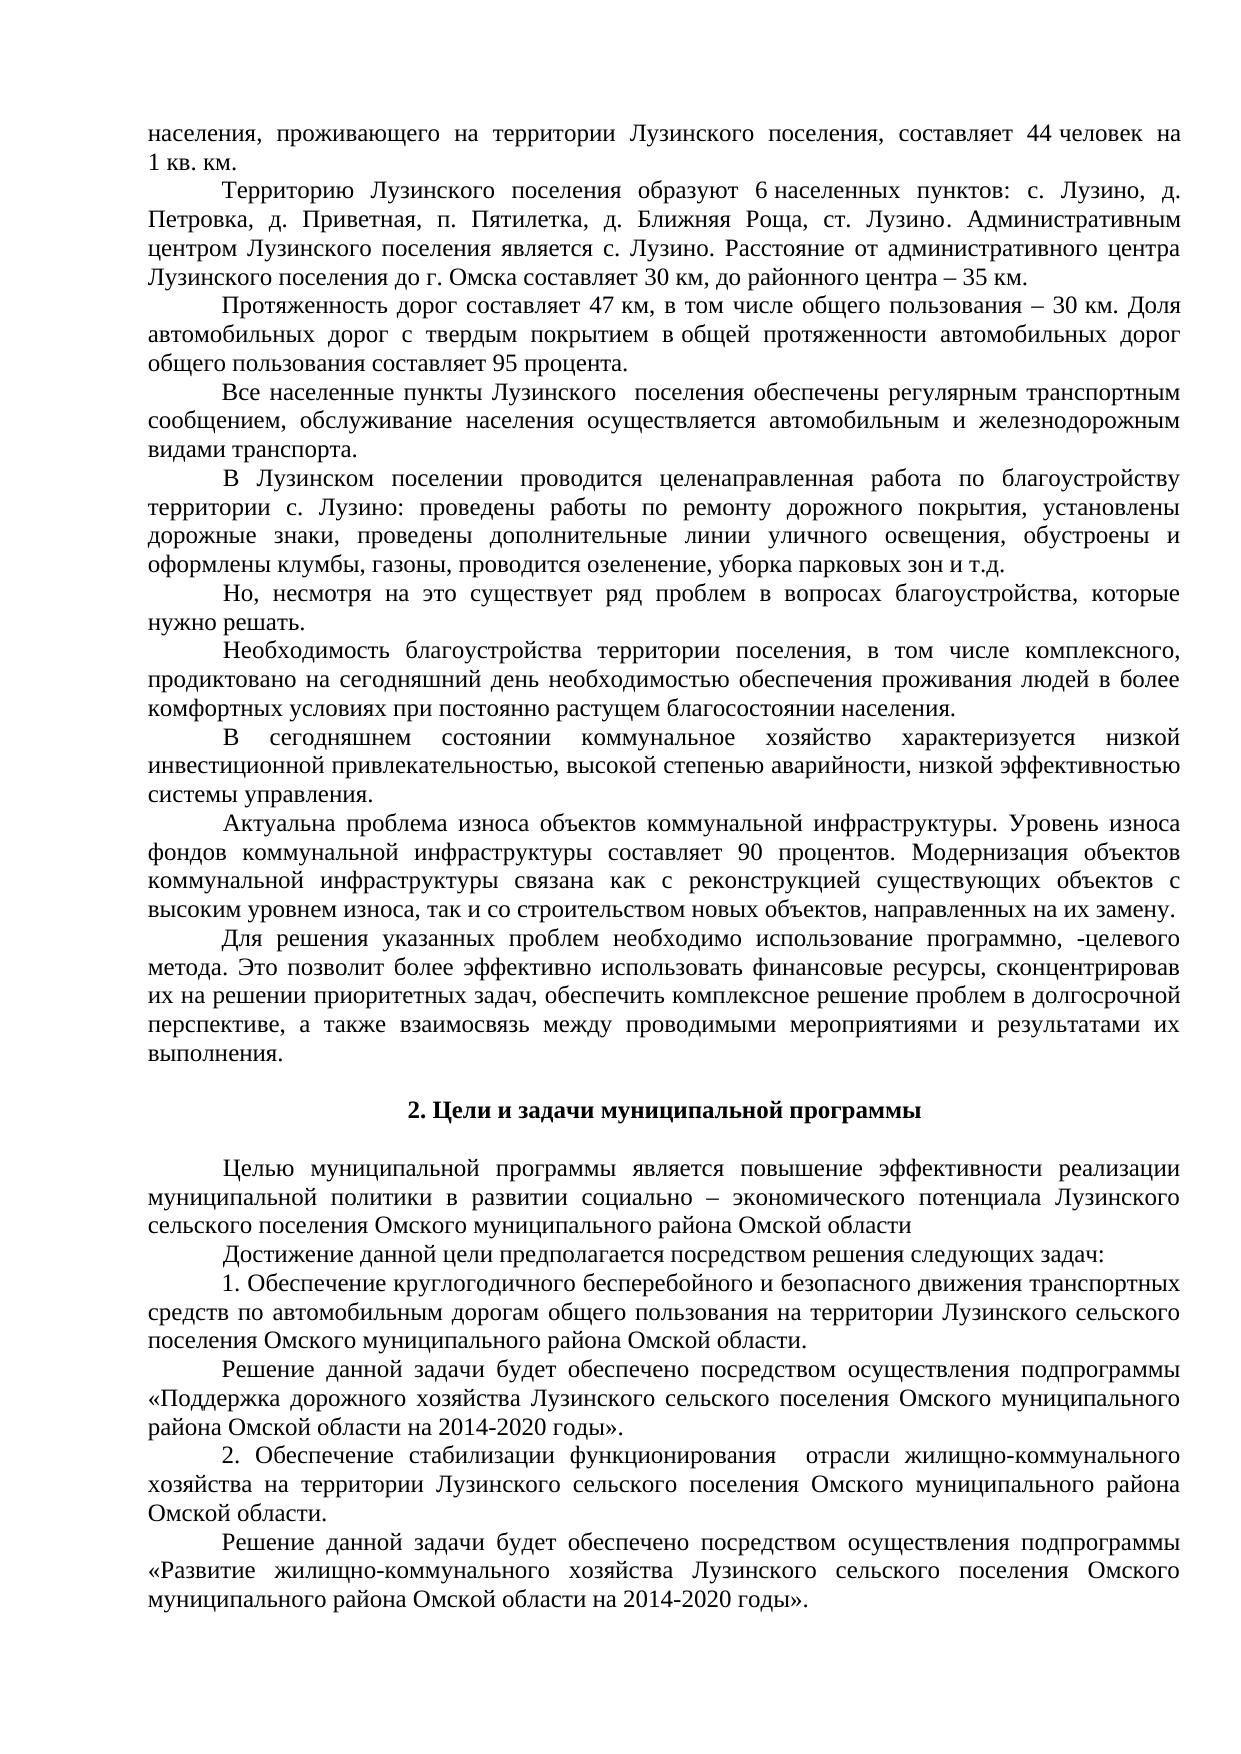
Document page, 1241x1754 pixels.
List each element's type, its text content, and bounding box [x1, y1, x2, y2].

text 2. Обеспечение стабилизации функционирования отрасли жилищно-коммунального хозяйства на территории Лузинского сельского поселения Омского муниципального района Омской области. [148, 1441, 1181, 1527]
text Актуальна проблема износа объектов коммунальной инфраструктуры. Уровень износа фондов коммунальной инфраструктуры составляет 90 процентов. Модернизация объектов коммунальной инфраструктуры связана как с реконструкцией существующих объектов с высоким уровнем износа, так и со строительством новых объектов, направленных на их замену. [148, 808, 1181, 923]
text В сегодняшнем состоянии коммунальное хозяйство характеризуется низкой инвестиционной привлекательностью, высокой степенью аварийности, низкой эффективностью системы управления. [148, 722, 1181, 808]
text Достижение данной цели предполагается посредством решения следующих задач: [148, 1239, 1181, 1268]
text Протяженность дорог составляет , в том числе общего пользования – . Доля автомобильных дорог с твердым покрытием в общей протяженности автомобильных дорог общего пользования составляет 95 процента. [148, 291, 1181, 377]
text 2. Цели и задачи муниципальной программы [148, 1096, 1181, 1124]
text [148, 118, 1181, 176]
text 1. Обеспечение круглогодичного бесперебойного и безопасного движения транспортных средств по автомобильным дорогам общего пользования на территории Лузинского сельского поселения Омского муниципального района Омской области. [148, 1268, 1181, 1354]
text Решение данной задачи будет обеспечено посредством осуществления подпрограммы «Развитие жилищно-коммунального хозяйства Лузинского сельского поселения Омского муниципального района Омской области на 2014-2020 годы». [148, 1527, 1181, 1613]
text Для решения указанных проблем необходимо использование программно, -целевого метода. Это позволит более эффективно использовать финансовые ресурсы, сконцентрировав их на решении приоритетных задач, обеспечить комплексное решение проблем в долгосрочной перспективе, а также взаимосвязь между проводимыми мероприятиями и результатами их выполнения. [148, 923, 1181, 1067]
text Все населенные пункты Лузинского поселения обеспечены регулярным транспортным сообщением, обслуживание населения осуществляется автомобильным и железнодорожным видами транспорта. [148, 377, 1181, 463]
text Целью муниципальной программы является повышение эффективности реализации муниципальной политики в развитии социально – экономического потенциала Лузинского сельского поселения Омского муниципального района Омской области [148, 1153, 1181, 1239]
text Но, несмотря на это существует ряд проблем в вопросах благоустройства, которые нужно решать. [148, 578, 1181, 636]
text Решение данной задачи будет обеспечено посредством осуществления подпрограммы «Поддержка дорожного хозяйства Лузинского сельского поселения Омского муниципального района Омской области на 2014-2020 годы». [148, 1354, 1181, 1441]
text Территорию Лузинского поселения образуют 6 населенных пунктов: c. Лузино, д. Петровка, д. Приветная, п. Пятилетка, д. Ближняя Роща, ст. Лузино. Административным центром Лузинского поселения является с. Лузино. Расстояние от административного центра Лузинского поселения до г. Омска составляет , до районного центра – . [148, 176, 1181, 291]
text В Лузинском поселении проводится целенаправленная работа по благоустройству территории с. Лузино: проведены работы по ремонту дорожного покрытия, установлены дорожные знаки, проведены дополнительные линии уличного освещения, обустроены и оформлены клумбы, газоны, проводится озеленение, уборка парковых зон и т.д. [148, 463, 1181, 578]
text Необходимость благоустройства территории поселения, в том числе комплексного, продиктовано на сегодняшний день необходимостью обеспечения проживания людей в более комфортных условиях при постоянно растущем благосостоянии населения. [148, 636, 1181, 722]
